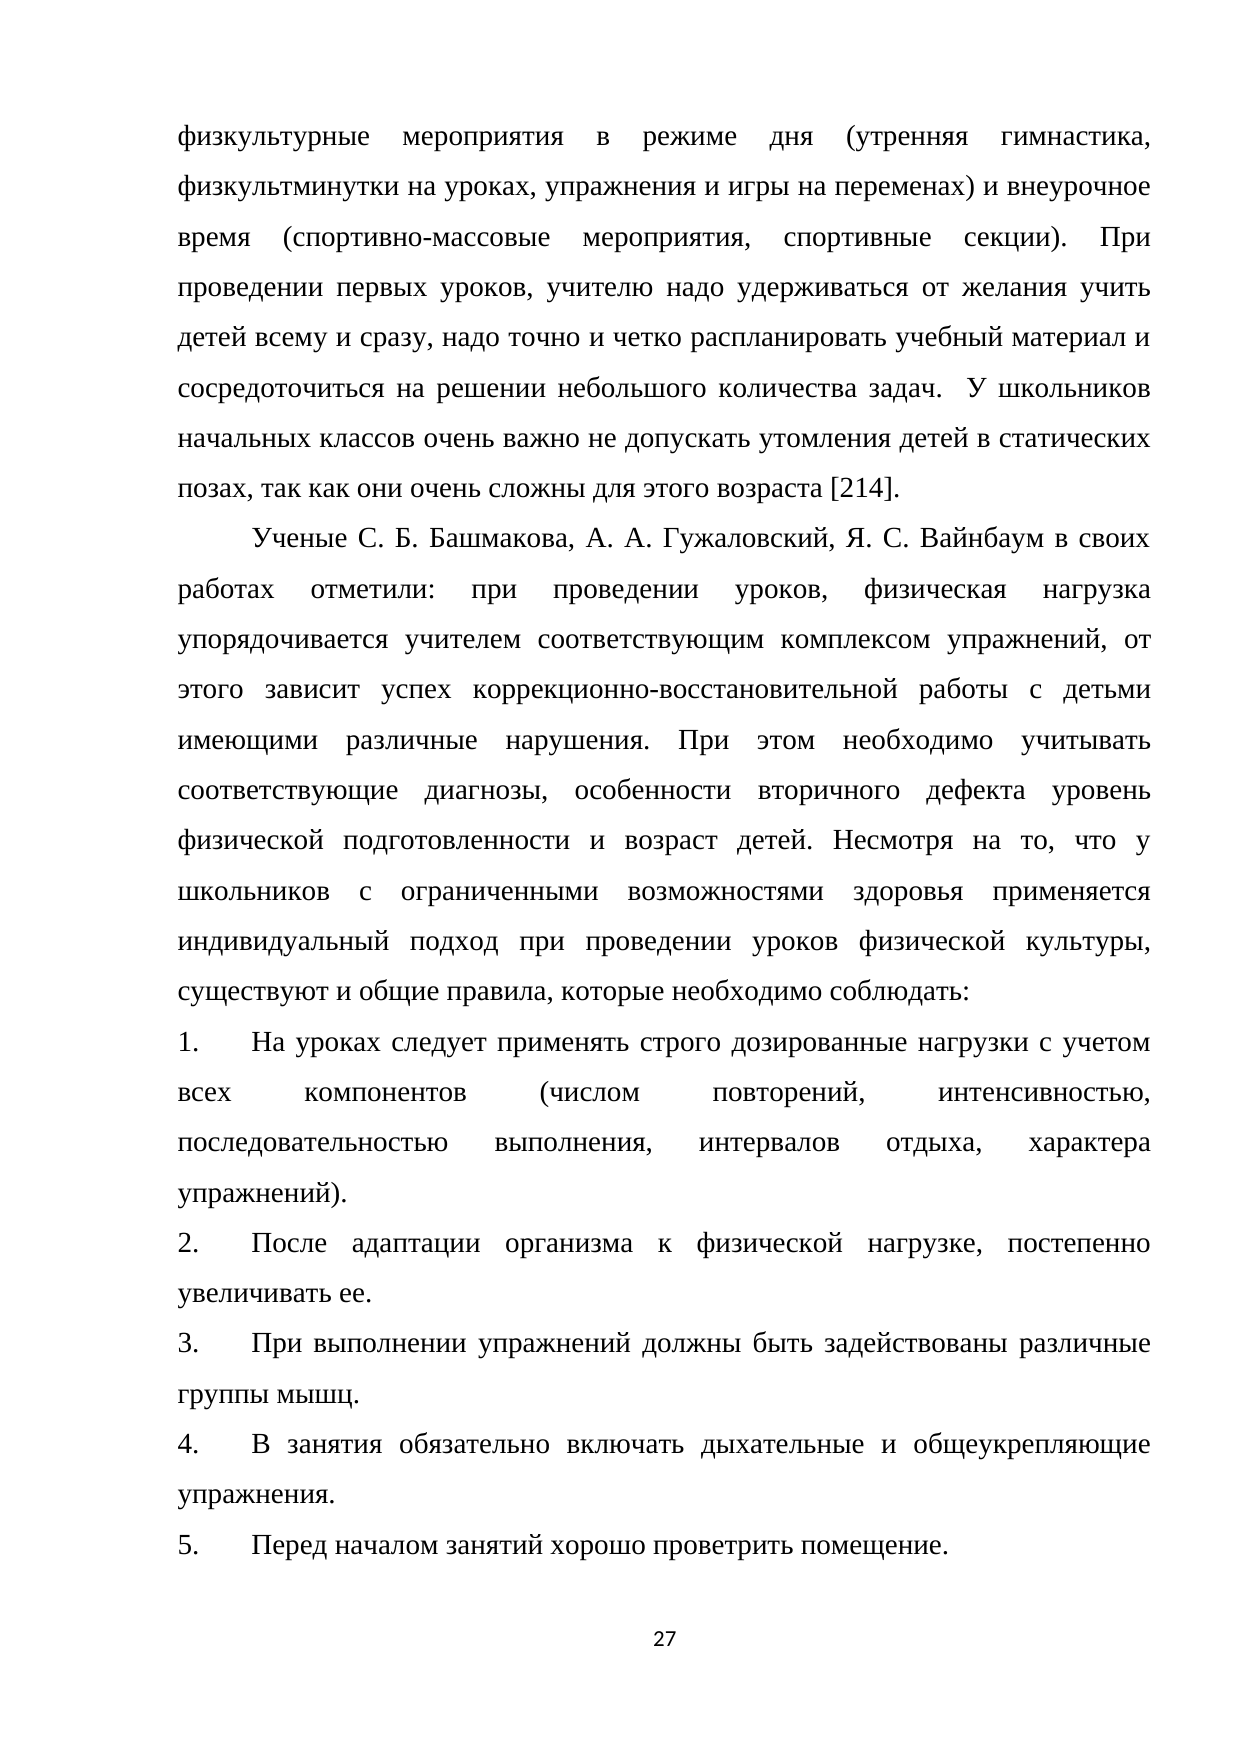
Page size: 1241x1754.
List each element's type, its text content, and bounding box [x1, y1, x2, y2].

list Перед началом занятий хорошо проветрить помещение. [177, 1527, 1152, 1560]
text Ученые С. Б. Башмакова, А. А. Гужаловский, Я. С. Вайнбаум в своих работах отметили: при проведении уроков, физическая нагрузка упорядочивается учителем соответствующим комплексом упражнений, от этого зависит успех коррекционно-восстановительной работы с детьми имеющими различные нарушения. При этом необходимо учитывать соответствующие диагнозы, особенности вторичного дефекта уровень физической подготовленности и возраст детей. Несмотря на то, что у школьников с ограниченными возможностями здоровья применяется индивидуальный подход при проведении уроков физической культуры, существуют и общие правила, которые необходимо соблюдать: [177, 521, 1152, 1007]
list При выполнении упражнений должны быть задействованы различные группы мышц. [177, 1326, 1152, 1409]
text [177, 118, 1152, 504]
list После адаптации организма к физической нагрузке, постепенно увеличивать ее. [177, 1225, 1152, 1309]
list В занятия обязательно включать дыхательные и общеукрепляющие упражнения. [177, 1426, 1152, 1510]
list На уроках следует применять строго дозированные нагрузки с учетом всех компонентов (числом повторений, интенсивностью, последовательностью выполнения, интервалов отдыха, характера упражнений). [177, 1024, 1152, 1208]
